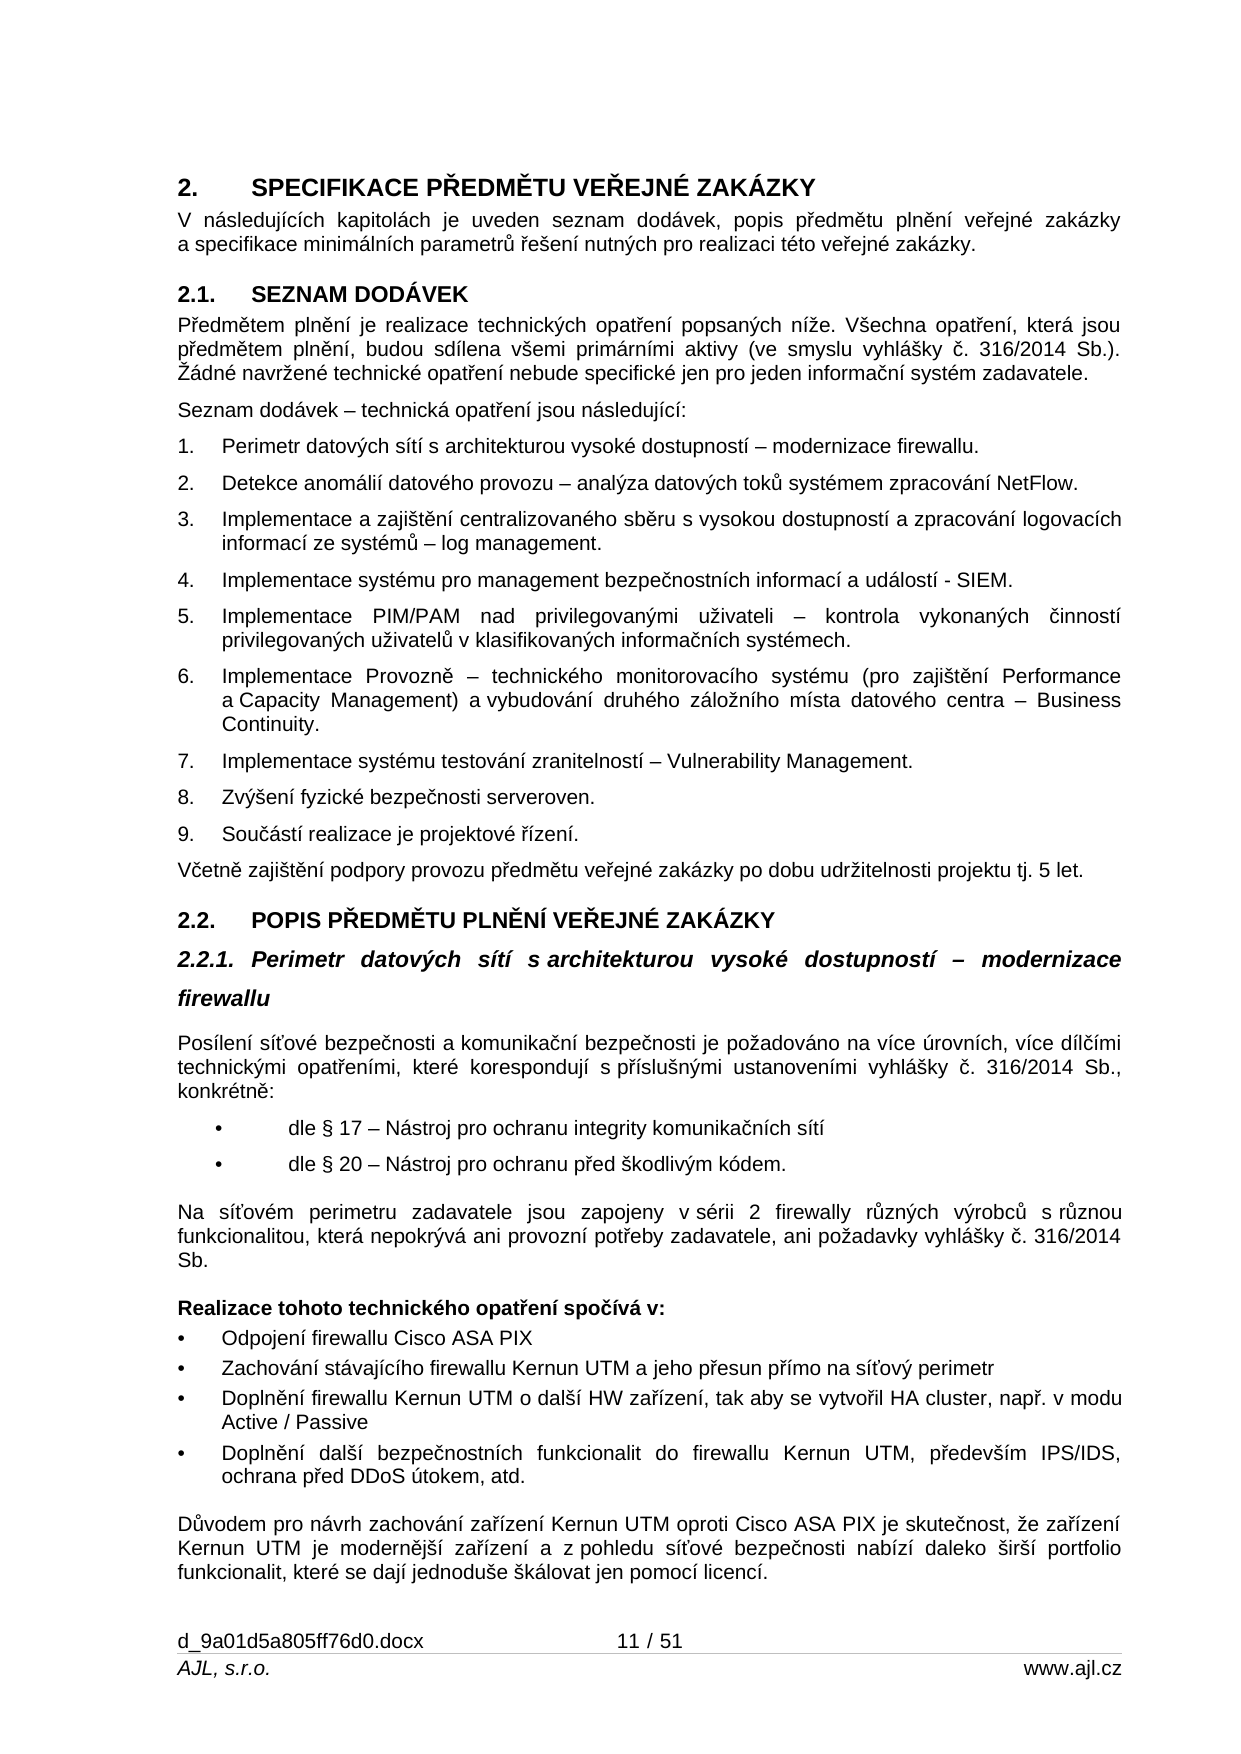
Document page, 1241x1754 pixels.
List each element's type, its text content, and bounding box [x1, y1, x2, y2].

text Důvodem pro návrh zachování zařízení Kernun UTM oproti Cisco ASA PIX je skutečnost, že zařízení Kernun UTM je modernější zařízení a z pohledu síťové bezpečnosti nabízí daleko širší portfolio funkcionalit, které se dají jednoduše škálovat jen pomocí licencí. [177, 1512, 1122, 1584]
subtitle Perimetr datových sítí s architekturou vysoké dostupností – modernizace firewallu [177, 946, 1122, 1012]
subtitle Seznam dodávek [177, 281, 1122, 307]
list Odpojení firewallu Cisco ASA PIX [177, 1326, 1122, 1350]
text Včetně zajištění podpory provozu předmětu veřejné zakázky po dobu udržitelnosti projektu tj. 5 let. [177, 858, 1122, 882]
list Implementace Provozně – technického monitorovacího systému (pro zajištění Performance a Capacity Management) a vybudování druhého záložního místa datového centra – Business Continuity. [177, 664, 1122, 736]
text Seznam dodávek – technická opatření jsou následující: [177, 398, 1122, 422]
list Implementace systému pro management bezpečnostních informací a událostí - SIEM. [177, 567, 1122, 591]
list Doplnění další bezpečnostních funkcionalit do firewallu Kernun UTM, především IPS/IDS, ochrana před DDoS útokem, atd. [177, 1440, 1122, 1488]
list Zvýšení fyzické bezpečnosti serveroven. [177, 785, 1122, 809]
list Perimetr datových sítí s architekturou vysoké dostupností – modernizace firewallu. [177, 434, 1122, 458]
list Detekce anomálií datového provozu – analýza datových toků systémem zpracování NetFlow. [177, 471, 1122, 494]
list dle § 17 – Nástroj pro ochranu integrity komunikačních sítí [215, 1115, 1122, 1139]
list Implementace a zajištění centralizovaného sběru s vysokou dostupností a zpracování logovacích informací ze systémů – log management. [177, 507, 1122, 555]
list Součástí realizace je projektové řízení. [177, 822, 1122, 846]
text Posílení síťové bezpečnosti a komunikační bezpečnosti je požadováno na více úrovních, více dílčími technickými opatřeními, které korespondují s příslušnými ustanoveními vyhlášky č. 316/2014 Sb., konkrétně: [177, 1031, 1122, 1103]
list Implementace PIM/PAM nad privilegovanými uživateli – kontrola vykonaných činností privilegovaných uživatelů v klasifikovaných informačních systémech. [177, 604, 1122, 652]
list Implementace systému testování zranitelností – Vulnerability Management. [177, 749, 1122, 773]
text Předmětem plnění je realizace technických opatření popsaných níže. Všechna opatření, která jsou předmětem plnění, budou sdílena všemi primárními aktivy (ve smyslu vyhlášky č. 316/2014 Sb.). Žádné navržené technické opatření nebude specifické jen pro jeden informační systém zadavatele. [177, 313, 1122, 385]
text Realizace tohoto technického opatření spočívá v: [177, 1296, 1122, 1319]
subtitle Popis předmětu plnění veřejné zakázky [177, 907, 1122, 933]
list Doplnění firewallu Kernun UTM o další HW zařízení, tak aby se vytvořil HA cluster, např. v modu Active / Passive [177, 1386, 1122, 1434]
subtitle Specifikace předmětu veřejné zakázky [177, 173, 1122, 201]
list dle § 20 – Nástroj pro ochranu před škodlivým kódem. [215, 1152, 1122, 1176]
list Zachování stávajícího firewallu Kernun UTM a jeho přesun přímo na síťový perimetr [177, 1356, 1122, 1380]
text Na síťovém perimetru zadavatele jsou zapojeny v sérii 2 firewally různých výrobců s různou funkcionalitou, která nepokrývá ani provozní potřeby zadavatele, ani požadavky vyhlášky č. 316/2014 Sb. [177, 1200, 1122, 1272]
text V následujících kapitolách je uveden seznam dodávek, popis předmětu plnění veřejné zakázky a specifikace minimálních parametrů řešení nutných pro realizaci této veřejné zakázky. [177, 208, 1122, 256]
